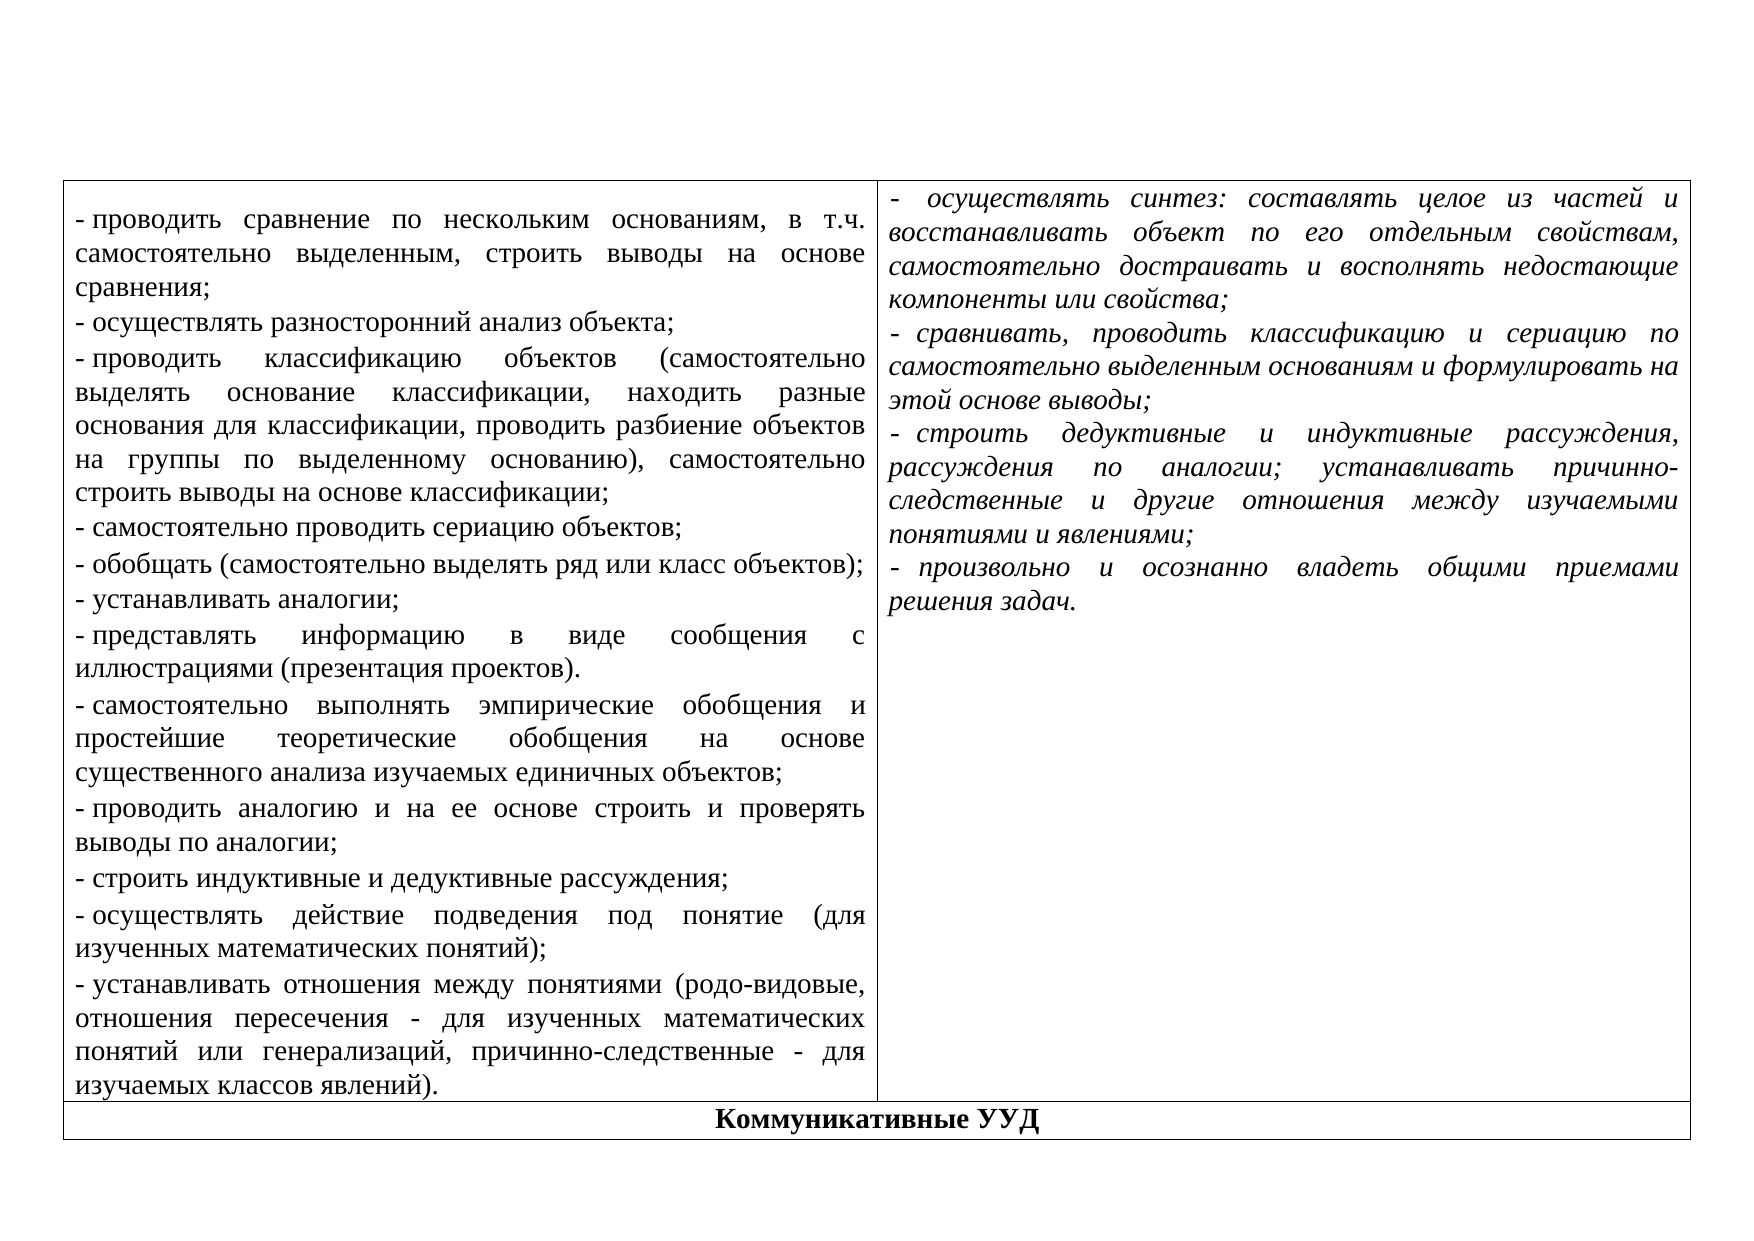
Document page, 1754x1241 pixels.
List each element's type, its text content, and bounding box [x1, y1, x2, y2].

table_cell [64, 181, 877, 1101]
table_cell Коммуникативные УУД [64, 1102, 1690, 1139]
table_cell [878, 181, 1690, 1101]
